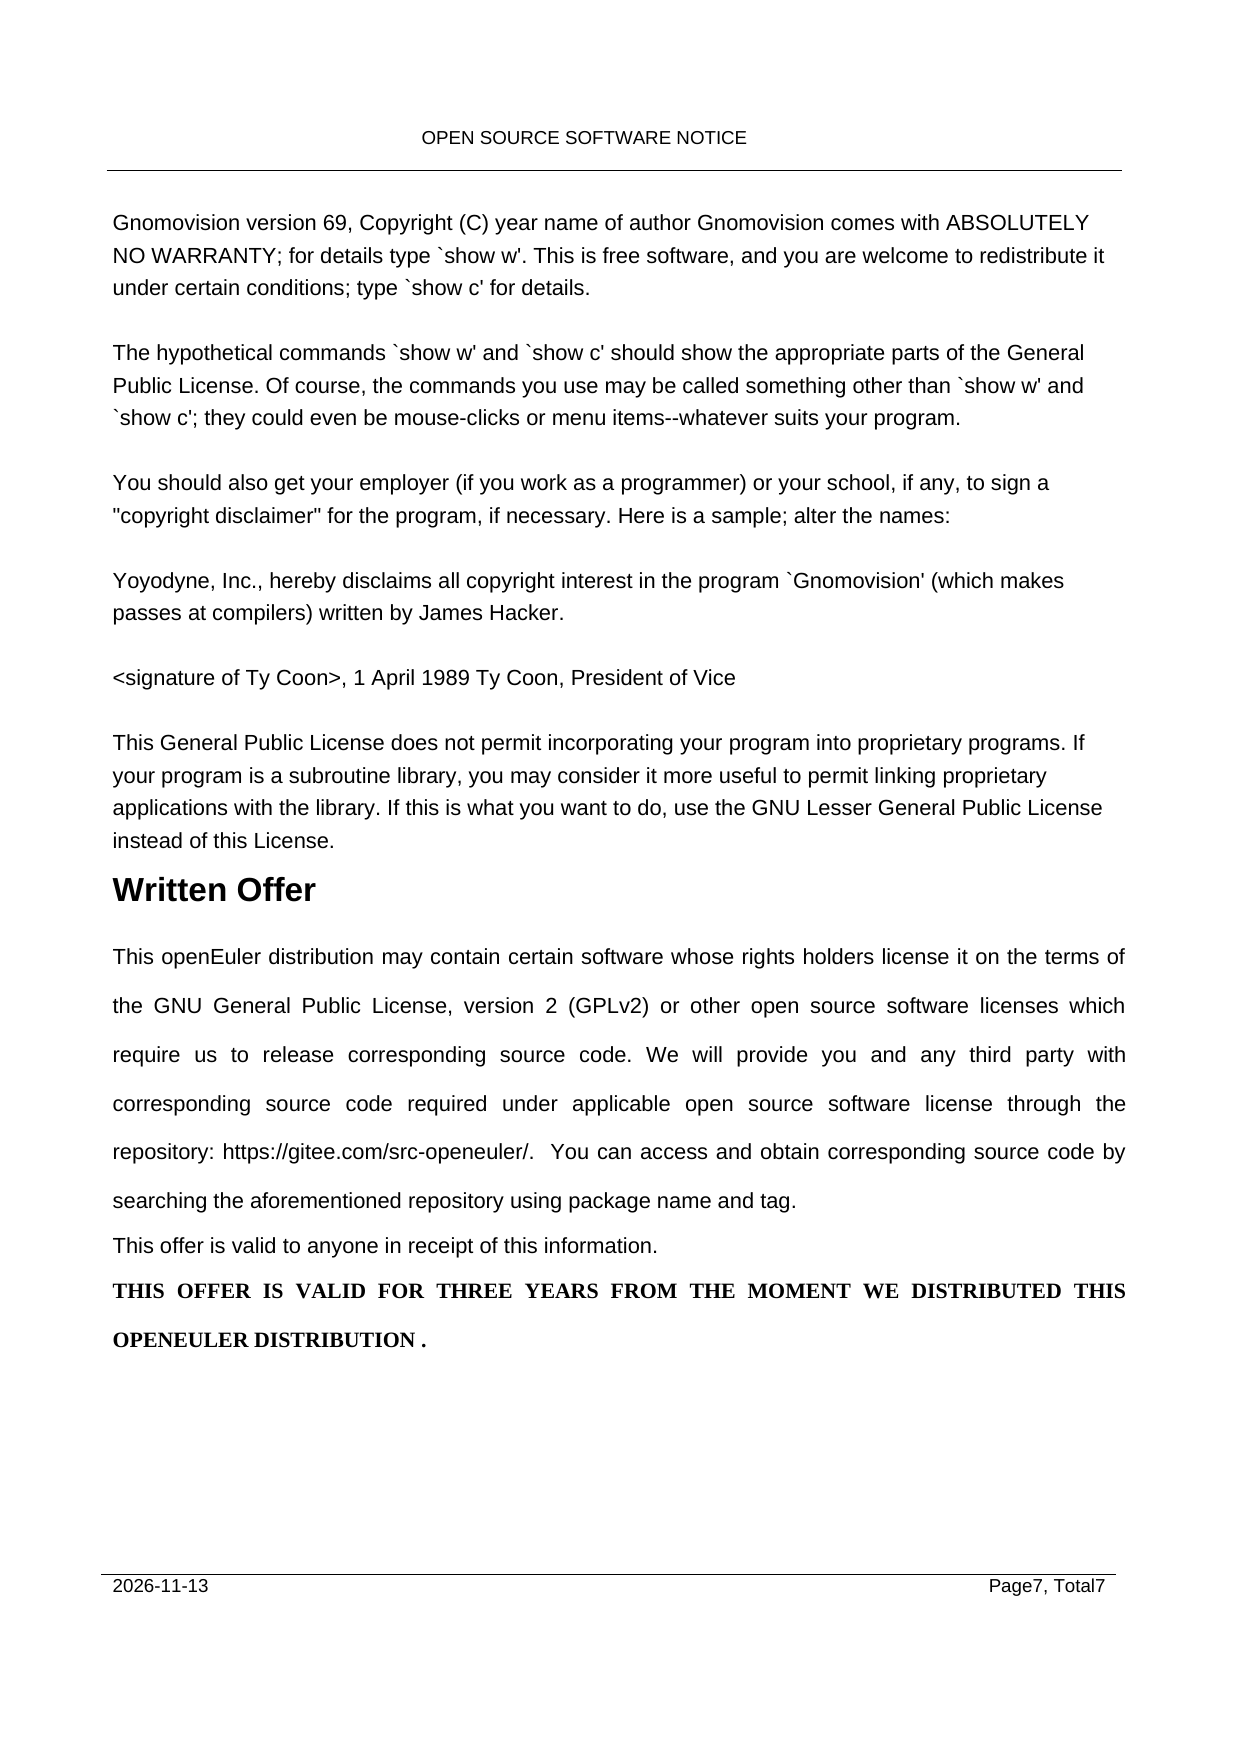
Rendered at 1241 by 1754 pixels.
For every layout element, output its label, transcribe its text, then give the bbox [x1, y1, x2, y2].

text This General Public License does not permit incorporating your program into proprietary programs. If your program is a subroutine library, you may consider it more useful to permit linking proprietary applications with the library. If this is what you want to do, use the GNU Lesser General Public License instead of this License. [112, 726, 1128, 856]
text The hypothetical commands `show w' and `show c' should show the appropriate parts of the General Public License. Of course, the commands you use may be called something other than `show w' and `show c'; they could even be mouse-clicks or menu items--whatever suits your program. [112, 336, 1128, 434]
text Yoyodyne, Inc., hereby disclaims all copyright interest in the program `Gnomovision' (which makes passes at compilers) written by James Hacker. [112, 564, 1128, 629]
text THIS OFFER IS VALID FOR THREE YEARS FROM THE MOMENT WE DISTRIBUTED THIS OPENEULER DISTRIBUTION . [112, 1274, 1128, 1356]
text This offer is valid to anyone in receipt of this information. [112, 1229, 1128, 1262]
text <signature of Ty Coon>, 1 April 1989 Ty Coon, President of Vice [112, 661, 1128, 694]
text You should also get your employer (if you work as a programmer) or your school, if any, to sign a "copyright disclaimer" for the program, if necessary. Here is a sample; alter the names: [112, 466, 1128, 531]
text This openEuler distribution may contain certain software whose rights holders license it on the terms of the GNU General Public License, version 2 (GPLv2) or other open source software licenses which require us to release corresponding source code. We will provide you and any third party with corresponding source code required under applicable open source software license through the repository: https://gitee.com/src-openeuler/. You can access and obtain corresponding source code by searching the aforementioned repository using package name and tag. [112, 941, 1128, 1217]
text Written Offer [112, 856, 1128, 921]
text Gnomovision version 69, Copyright (C) year name of author Gnomovision comes with ABSOLUTELY NO WARRANTY; for details type `show w'. This is free software, and you are welcome to redistribute it under certain conditions; type `show c' for details. [112, 206, 1128, 304]
